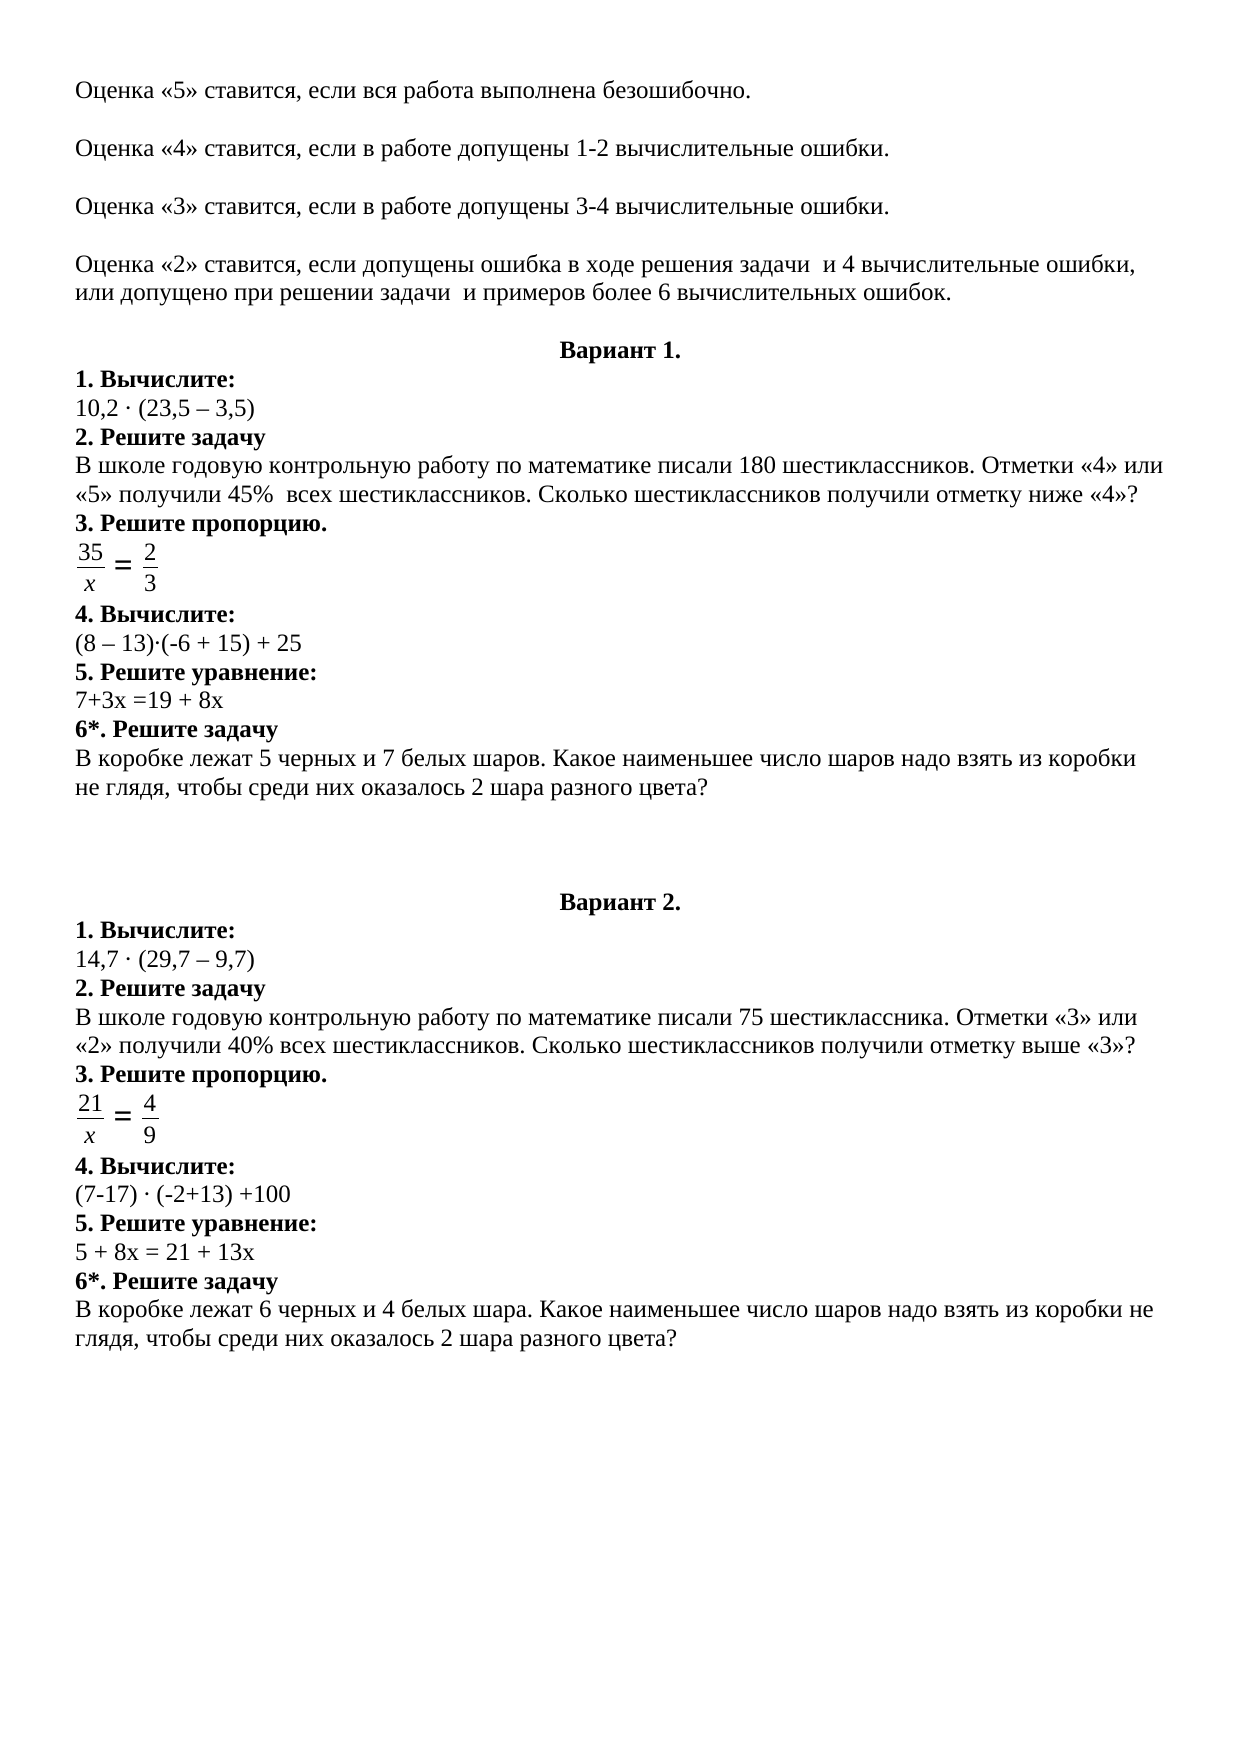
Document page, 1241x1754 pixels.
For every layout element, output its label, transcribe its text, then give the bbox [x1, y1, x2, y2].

text 6*. Решите задачу [75, 1266, 1165, 1294]
text = [75, 537, 1165, 599]
text 3. Решите пропорцию. [75, 508, 1165, 537]
text 1. Вычислите: [75, 364, 1165, 393]
text 14,7 · (29,7 – 9,7) [75, 944, 1165, 973]
text В коробке лежат 5 черных и 7 белых шаров. Какое наименьшее число шаров надо взять из коробки не глядя, чтобы среди них оказалось 2 шара разного цвета? [75, 743, 1165, 801]
text Оценка «3» ставится, если в работе допущены 3-4 вычислительные ошибки. [75, 191, 1165, 219]
text 3. Решите пропорцию. [75, 1059, 1165, 1088]
text 2. Решите задачу [75, 422, 1165, 450]
text Оценка «5» ставится, если вся работа выполнена безошибочно. [75, 75, 1165, 104]
text 6*. Решите задачу [75, 714, 1165, 743]
text 10,2 · (23,5 – 3,5) [75, 393, 1165, 422]
text В коробке лежат 6 черных и 4 белых шара. Какое наименьшее число шаров надо взять из коробки не глядя, чтобы среди них оказалось 2 шара разного цвета? [75, 1294, 1165, 1352]
text = [75, 1088, 1165, 1151]
text (7-17) ∙ (-2+13) +100 [75, 1179, 1165, 1208]
text 5. Решите уравнение: [75, 657, 1165, 686]
text Вариант 2. [75, 887, 1165, 916]
text 2. Решите задачу [75, 973, 1165, 1002]
text Оценка «2» ставится, если допущены ошибка в ходе решения задачи и 4 вычислительные ошибки, или допущено при решении задачи и примеров более 6 вычислительных ошибок. [75, 249, 1165, 306]
text В школе годовую контрольную работу по математике писали 75 шестиклассника. Отметки «3» или «2» получили 40% всех шестиклассников. Сколько шестиклассников получили отметку выше «3»? [75, 1002, 1165, 1059]
text 5. Решите уравнение: [75, 1208, 1165, 1237]
text Оценка «4» ставится, если в работе допущены 1-2 вычислительные ошибки. [75, 133, 1165, 162]
text 4. Вычислите: [75, 1151, 1165, 1179]
text (8 – 13)·(-6 + 15) + 25 [75, 628, 1165, 657]
text 4. Вычислите: [75, 599, 1165, 628]
text Вариант 1. [75, 335, 1165, 364]
text 1. Вычислите: [75, 916, 1165, 944]
text 7+3х =19 + 8х [75, 686, 1165, 714]
text 5 + 8х = 21 + 13х [75, 1237, 1165, 1266]
text В школе годовую контрольную работу по математике писали 180 шестиклассников. Отметки «4» или «5» получили 45% всех шестиклассников. Сколько шестиклассников получили отметку ниже «4»? [75, 450, 1165, 508]
